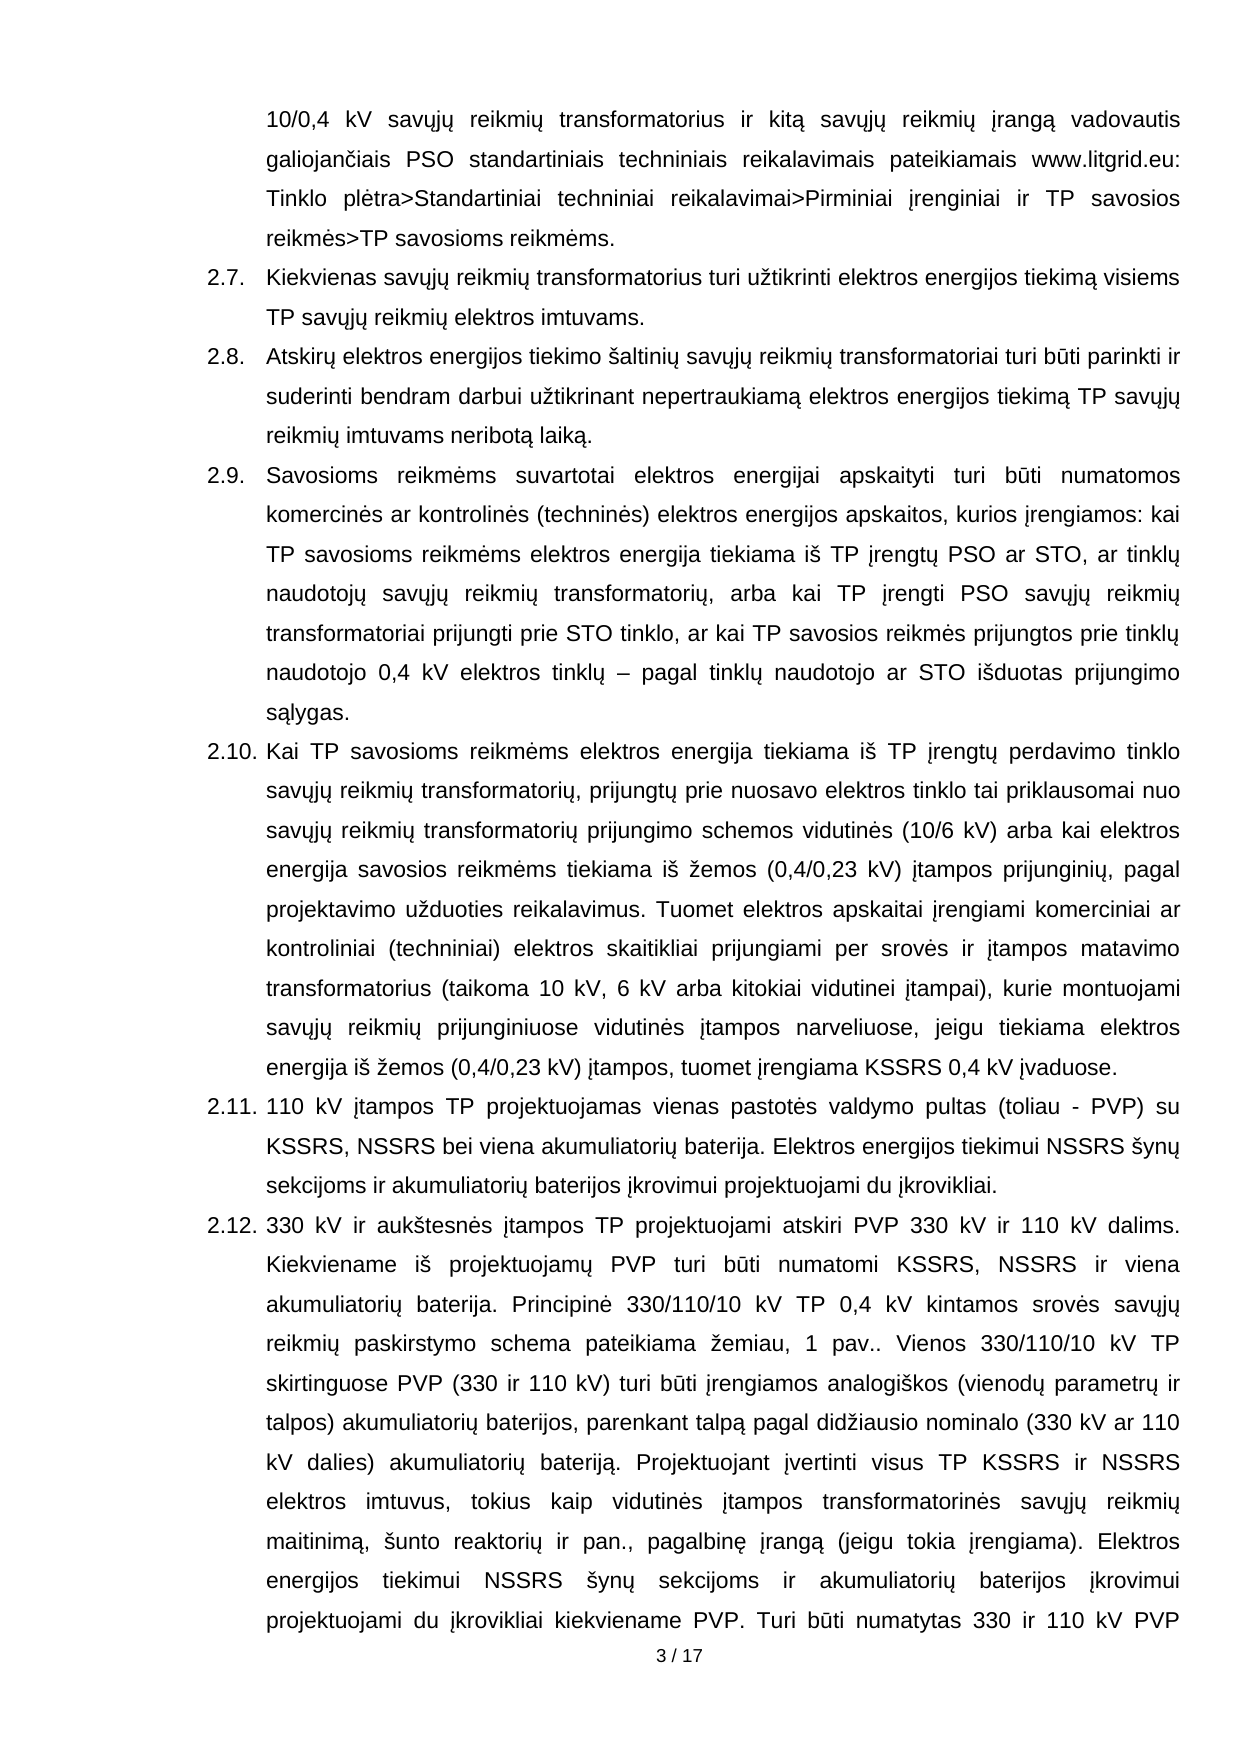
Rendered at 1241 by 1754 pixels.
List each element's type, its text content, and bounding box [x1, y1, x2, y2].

list Kai TP savosioms reikmėms elektros energija tiekiama iš TP įrengtų perdavimo tinklo savųjų reikmių transformatorių, prijungtų prie nuosavo elektros tinklo tai priklausomai nuo savųjų reikmių transformatorių prijungimo schemos vidutinės (10/6 kV) arba kai elektros energija savosios reikmėms tiekiama iš žemos (0,4/0,23 kV) įtampos prijunginių, pagal projektavimo užduoties reikalavimus. Tuomet elektros apskaitai įrengiami komerciniai ar kontroliniai (techniniai) elektros skaitikliai prijungiami per srovės ir įtampos matavimo transformatorius (taikoma 10 kV, 6 kV arba kitokiai vidutinei įtampai), kurie montuojami savųjų reikmių prijunginiuose vidutinės įtampos narveliuose, jeigu tiekiama elektros energija iš žemos (0,4/0,23 kV) įtampos, tuomet įrengiama KSSRS 0,4 kV įvaduose. [207, 738, 1181, 1080]
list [207, 1212, 1181, 1633]
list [207, 106, 1181, 251]
list 110 kV įtampos TP projektuojamas vienas pastotės valdymo pultas (toliau - PVP) su KSSRS, NSSRS bei viena akumuliatorių baterija. Elektros energijos tiekimui NSSRS šynų sekcijoms ir akumuliatorių baterijos įkrovimui projektuojami du įkrovikliai. [207, 1093, 1181, 1199]
list Savosioms reikmėms suvartotai elektros energijai apskaityti turi būti numatomos komercinės ar kontrolinės (techninės) elektros energijos apskaitos, kurios įrengiamos: kai TP savosioms reikmėms elektros energija tiekiama iš TP įrengtų PSO ar STO, ar tinklų naudotojų savųjų reikmių transformatorių, arba kai TP įrengti PSO savųjų reikmių transformatoriai prijungti prie STO tinklo, ar kai TP savosios reikmės prijungtos prie tinklų naudotojo 0,4 kV elektros tinklų – pagal tinklų naudotojo ar STO išduotas prijungimo sąlygas. [207, 462, 1181, 725]
list Kiekvienas savųjų reikmių transformatorius turi užtikrinti elektros energijos tiekimą visiems TP savųjų reikmių elektros imtuvams. [207, 264, 1181, 330]
list Atskirų elektros energijos tiekimo šaltinių savųjų reikmių transformatoriai turi būti parinkti ir suderinti bendram darbui užtikrinant nepertraukiamą elektros energijos tiekimą TP savųjų reikmių imtuvams neribotą laiką. [207, 343, 1181, 448]
